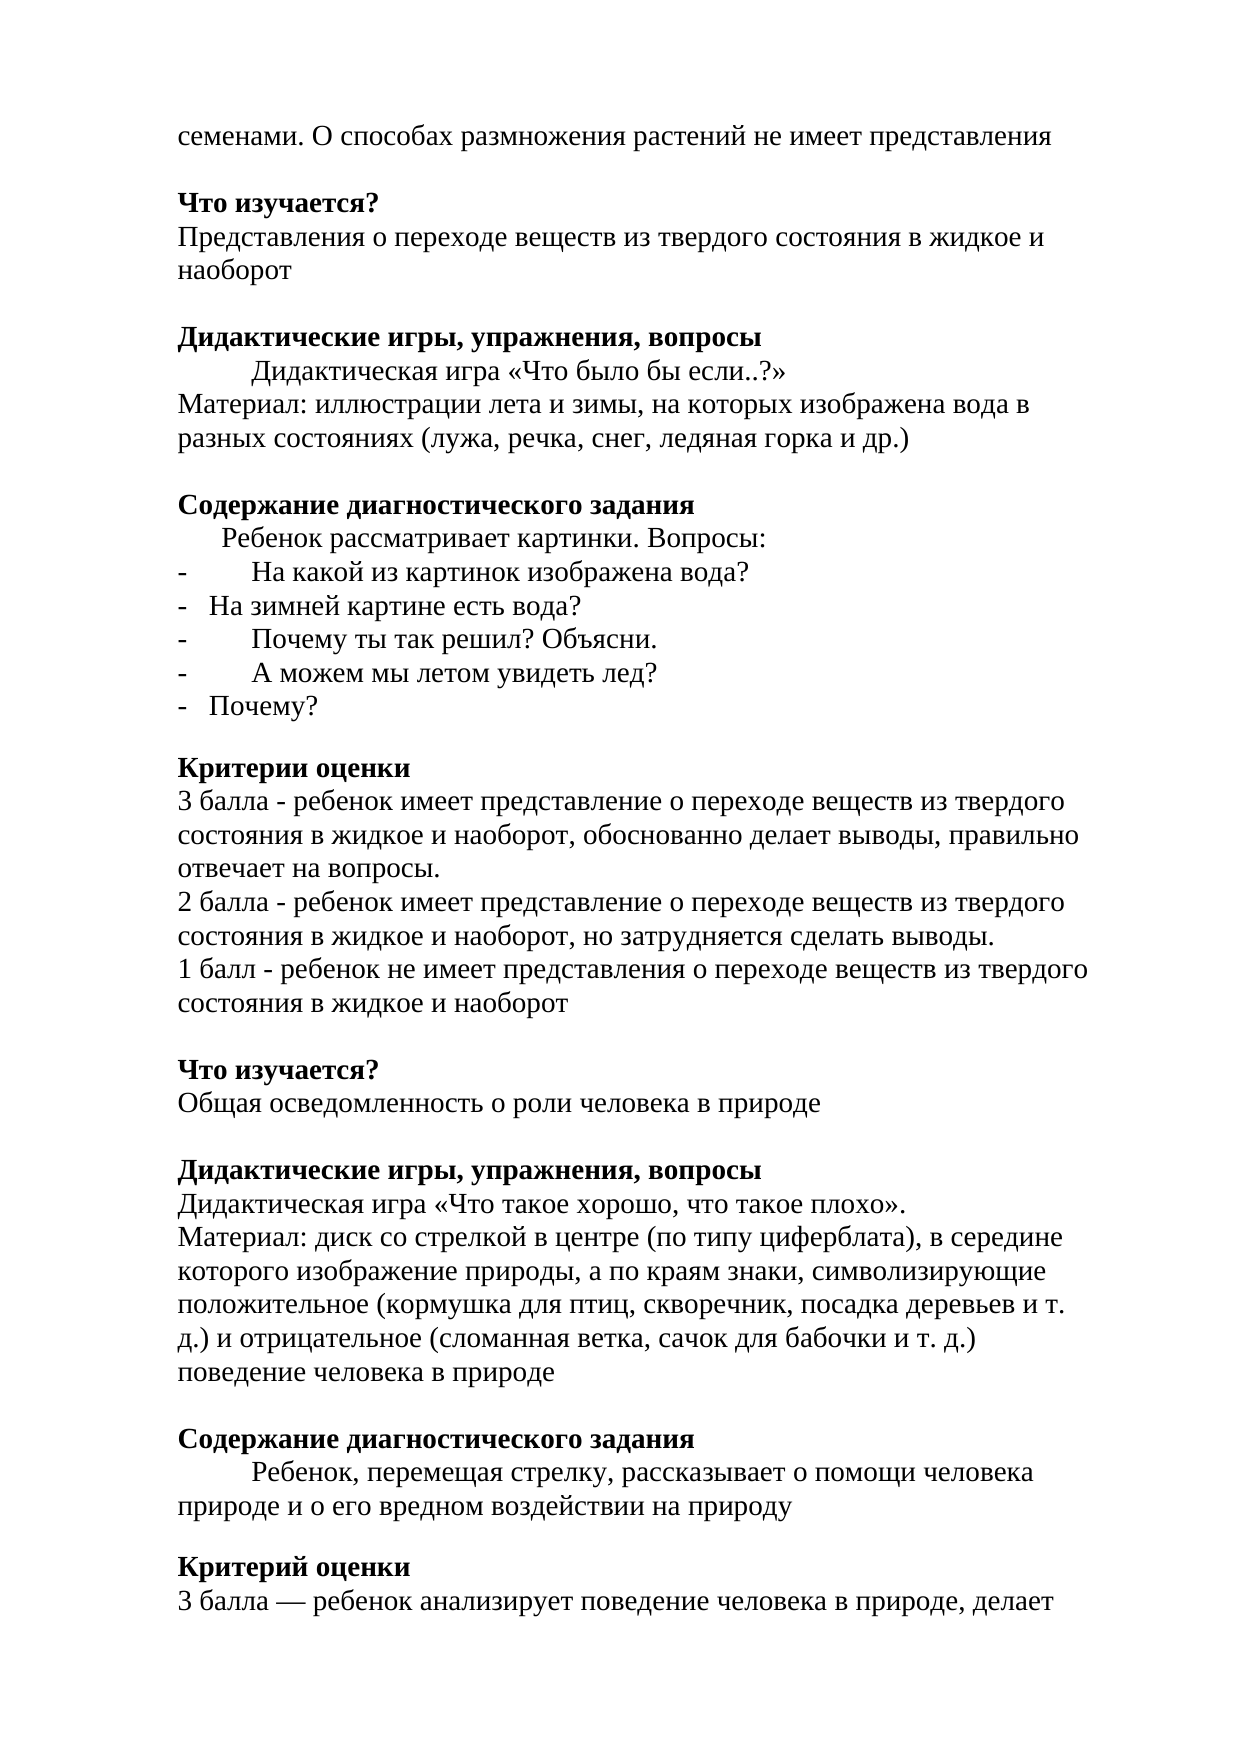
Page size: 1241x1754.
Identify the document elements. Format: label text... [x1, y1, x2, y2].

text Содержание диагностического задания [177, 1421, 1102, 1454]
text Дидактическая игра «Что было бы если..?» [177, 353, 1102, 386]
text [177, 1583, 1102, 1616]
text - Почему? [177, 688, 1102, 722]
text Содержание диагностического задания [177, 487, 1102, 521]
text Общая осведомленность о роли человека в природе [177, 1085, 1102, 1119]
text 2 балла - ребенок имеет представление о переходе веществ из твердого состояния в жидкое и наоборот, но затрудняется сделать выводы. [177, 884, 1102, 951]
text Дидактические игры, упражнения, вопросы [177, 1152, 1102, 1186]
text Что изучается? [177, 185, 1102, 219]
text - На какой из картинок изображена вода? [177, 554, 1102, 588]
text Критерий оценки [177, 1549, 1102, 1583]
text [177, 118, 1102, 152]
text Ребенок рассматривает картинки. Вопросы: [177, 521, 1102, 554]
text - А можем мы летом увидеть лед? [177, 655, 1102, 688]
text Дидактические игры, упражнения, вопросы [177, 319, 1102, 353]
text Ребенок, перемещая стрелку, рассказывает о помощи человека природе и о его вредном воздействии на природу [177, 1454, 1102, 1521]
text Материал: диск со стрелкой в центре (по типу циферблата), в середине которого изображение природы, а по краям знаки, символизирующие положительное (кормушка для птиц, скворечник, посадка деревьев и т. д.) и отрицательное (сломанная ветка, сачок для бабочки и т. д.) поведение человека в природе [177, 1219, 1102, 1387]
text - Почему ты так решил? Объясни. [177, 621, 1102, 655]
text 1 балл - ребенок не имеет представления о переходе веществ из твердого состояния в жидкое и наоборот [177, 951, 1102, 1018]
text Материал: иллюстрации лета и зимы, на которых изображена вода в разных состояниях (лужа, речка, снег, ледяная горка и др.) [177, 386, 1102, 453]
text Что изучается? [177, 1052, 1102, 1085]
text Критерии оценки [177, 750, 1102, 783]
text Дидактическая игра «Что такое хорошо, что такое плохо». [177, 1186, 1102, 1219]
text Представления о переходе веществ из твердого состояния в жидкое и наоборот [177, 219, 1102, 286]
text - На зимней картине есть вода? [177, 588, 1102, 621]
text 3 балла - ребенок имеет представление о переходе веществ из твердого состояния в жидкое и наоборот, обоснованно делает выводы, правильно отвечает на вопросы. [177, 783, 1102, 884]
